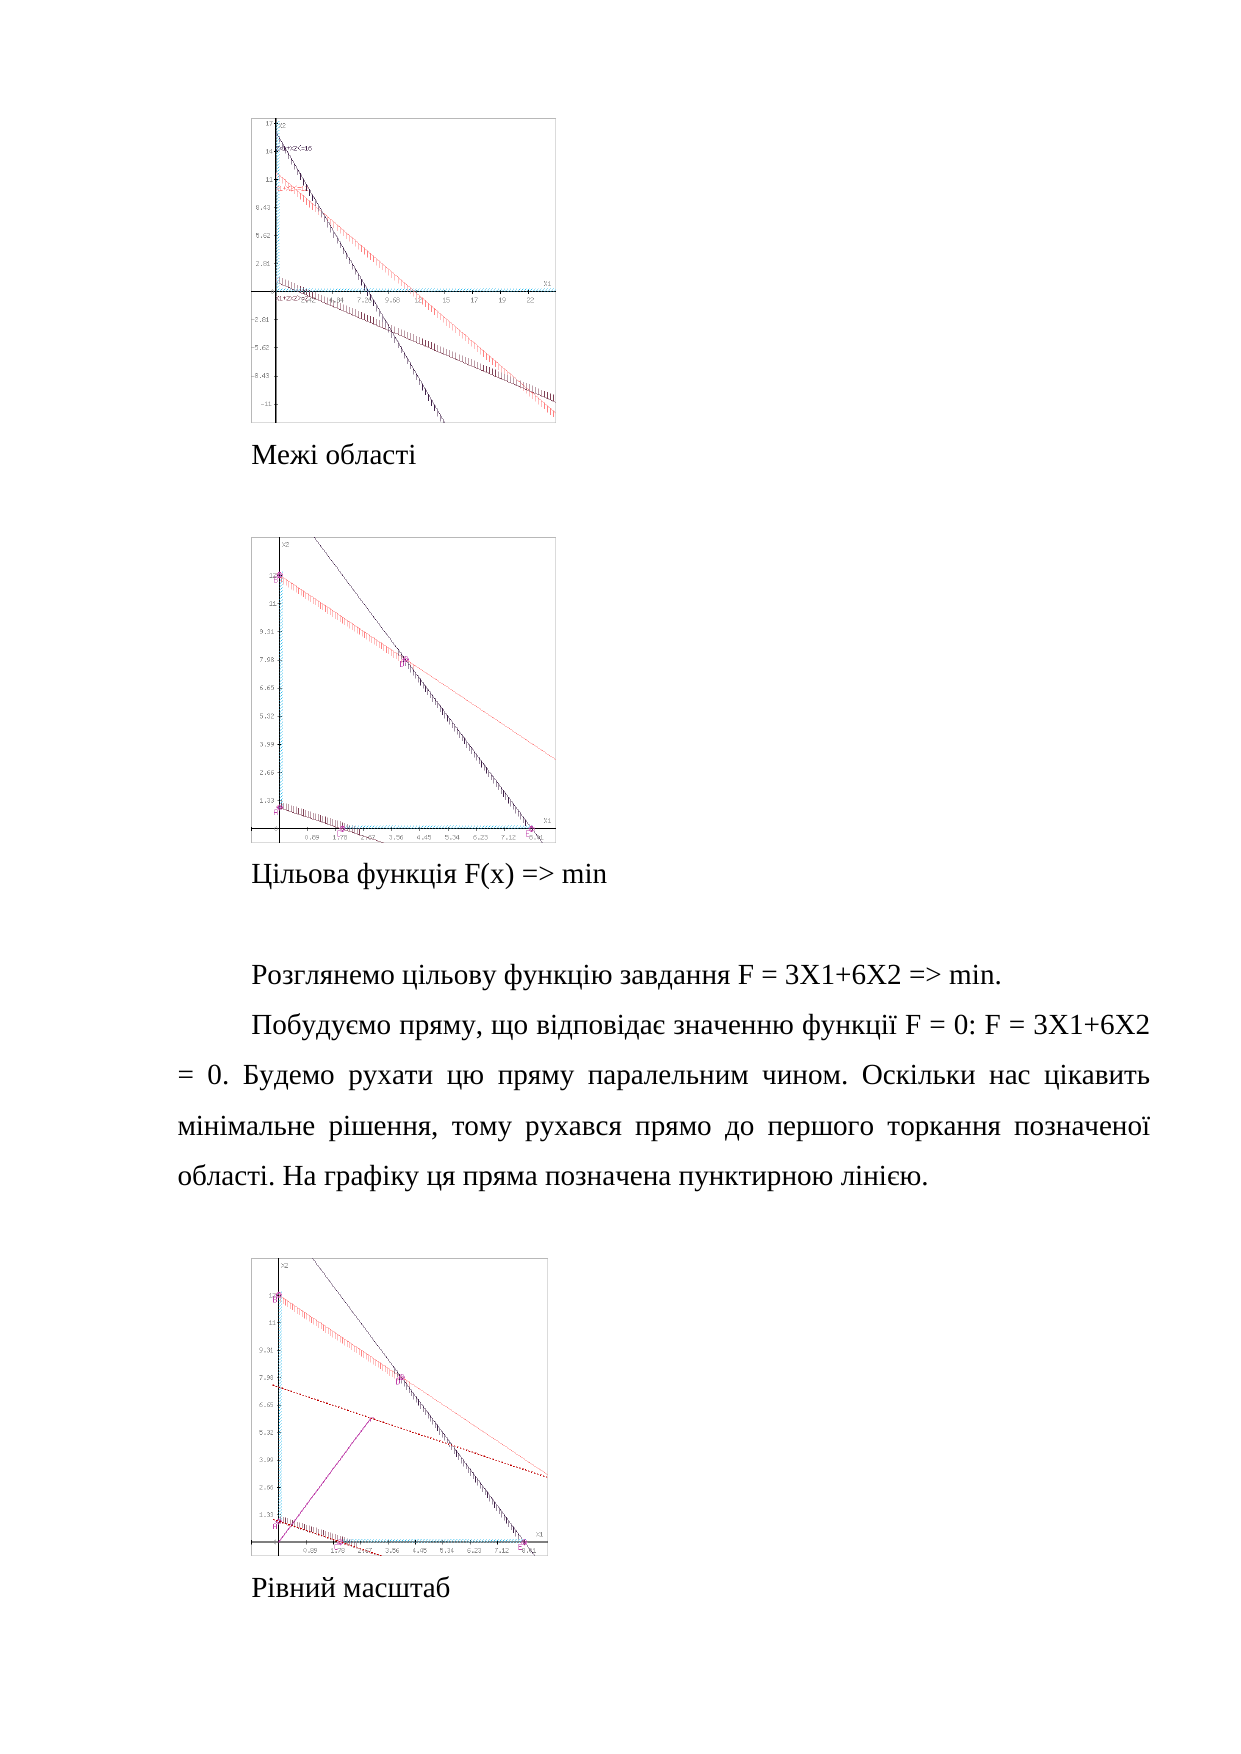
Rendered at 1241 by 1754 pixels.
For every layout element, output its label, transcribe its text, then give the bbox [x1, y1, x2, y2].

text Рівний масштаб [177, 1570, 1152, 1603]
text Розглянемо цільову функцію завдання F = 3X1+6X2 => min. [177, 957, 1152, 990]
picture [251, 118, 556, 423]
picture [251, 1258, 548, 1556]
text Цільова функція F(x) => min [177, 856, 1152, 890]
text Побудуємо пряму, що відповідає значенню функції F = 0: F = 3X1+6X2 = 0. Будемо рухати цю пряму паралельним чином. Оскільки нас цікавить мінімальне рішення, тому рухався прямо до першого торкання позначеної області. На графіку ця пряма позначена пунктирною лінією. [177, 1007, 1152, 1192]
picture [251, 537, 556, 843]
text Межі області [177, 437, 1152, 470]
